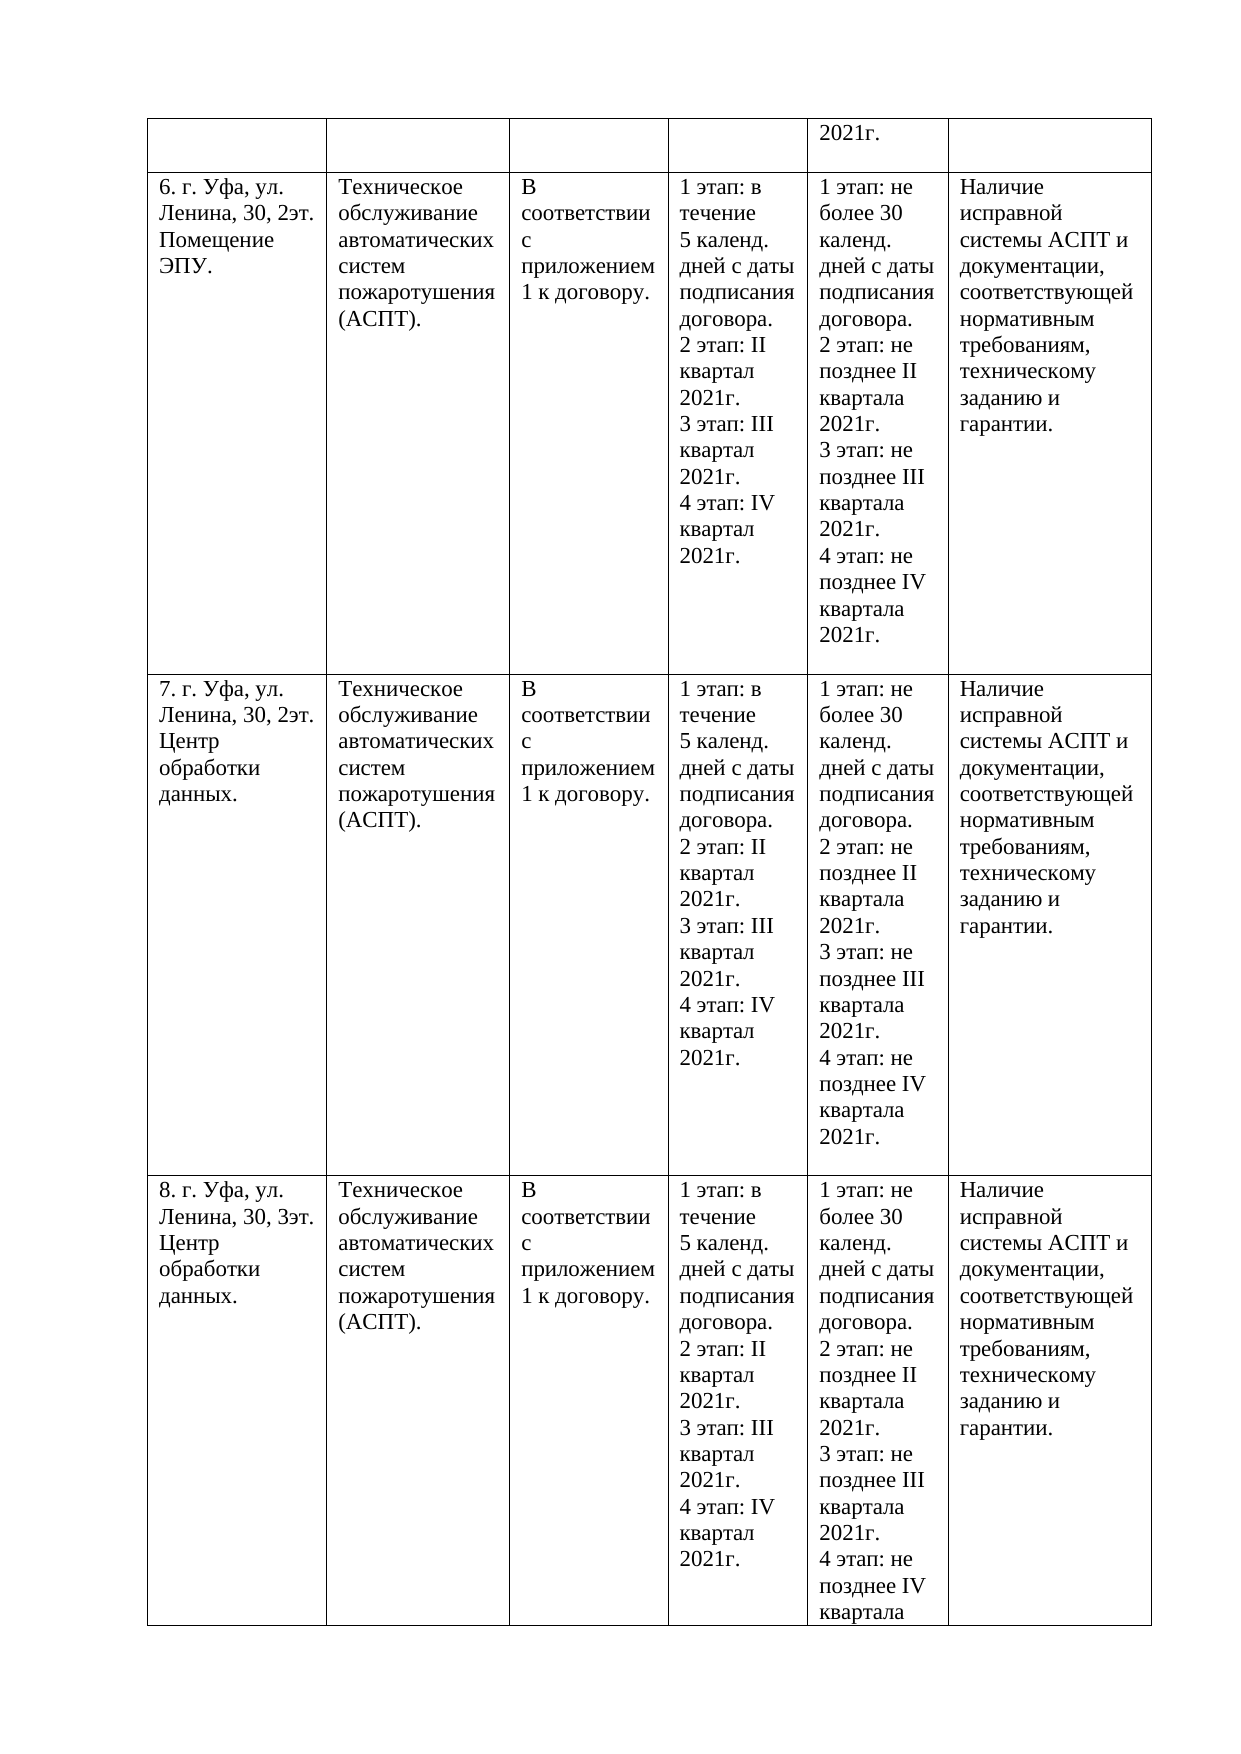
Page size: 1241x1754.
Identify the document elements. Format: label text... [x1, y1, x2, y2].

table_cell 1 этап: в течение 5 календ. дней с даты подписания договора. 2 этап: II квартал 2021г. 3 этап: III квартал 2021г. 4 этап: IV квартал 2021г. [669, 173, 807, 674]
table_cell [327, 119, 509, 172]
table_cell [148, 1176, 326, 1624]
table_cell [949, 1176, 1151, 1624]
table_cell 6. г. Уфа, ул. Ленина, 30, 2эт. Помещение ЭПУ. [148, 173, 326, 674]
table_cell Техническое обслуживание автоматических систем пожаротушения (АСПТ). [327, 675, 509, 1175]
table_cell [808, 119, 948, 172]
table_cell Техническое обслуживание автоматических систем пожаротушения (АСПТ). [327, 173, 509, 674]
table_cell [669, 119, 807, 172]
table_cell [669, 1176, 807, 1624]
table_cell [327, 1176, 509, 1624]
table_cell В соответствии с приложением 1 к договору. [510, 675, 668, 1175]
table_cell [148, 119, 326, 172]
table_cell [808, 1176, 948, 1624]
table_cell Наличие исправной системы АСПТ и документации, соответствующей нормативным требованиям, техническому заданию и гарантии. [949, 675, 1151, 1175]
table_cell 1 этап: в течение 5 календ. дней с даты подписания договора. 2 этап: II квартал 2021г. 3 этап: III квартал 2021г. 4 этап: IV квартал 2021г. [669, 675, 807, 1175]
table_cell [949, 119, 1151, 172]
table_cell 7. г. Уфа, ул. Ленина, 30, 2эт. Центр обработки данных. [148, 675, 326, 1175]
table_cell Наличие исправной системы АСПТ и документации, соответствующей нормативным требованиям, техническому заданию и гарантии. [949, 173, 1151, 674]
table_cell В соответствии с приложением 1 к договору. [510, 173, 668, 674]
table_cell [510, 1176, 668, 1624]
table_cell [510, 119, 668, 172]
